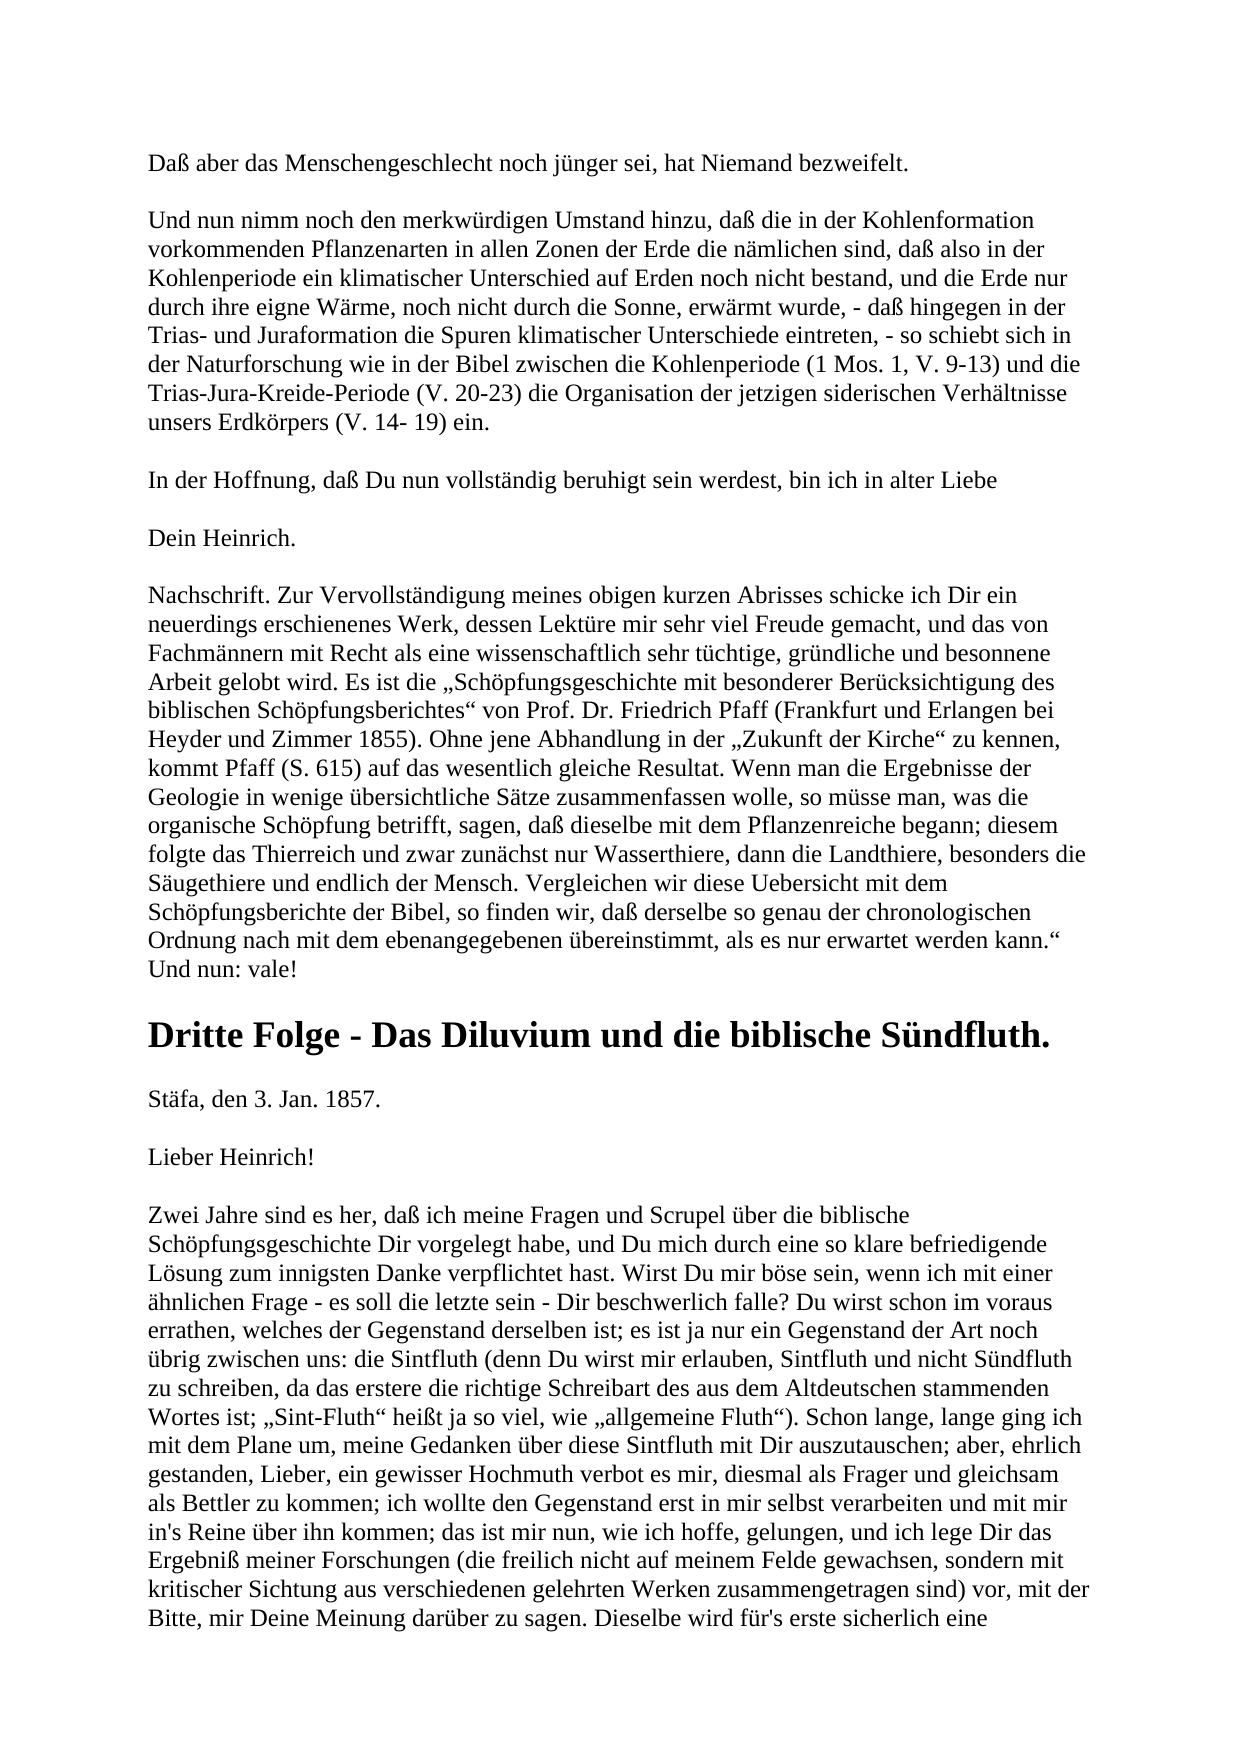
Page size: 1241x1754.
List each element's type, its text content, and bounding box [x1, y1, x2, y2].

text Dein Heinrich. [148, 523, 1093, 551]
text Stäfa, den 3. Jan. 1857. [148, 1084, 1093, 1113]
text Lieber Heinrich! [148, 1142, 1093, 1171]
text Daß aber das Menschengeschlecht noch jünger sei, hat Niemand bezweifelt. [148, 148, 1093, 176]
text In der Hoffnung, daß Du nun vollständig beruhigt sein werdest, bin ich in alter Liebe [148, 465, 1093, 493]
subtitle Dritte Folge - Das Diluvium und die biblische Sündfluth. [148, 1012, 1093, 1055]
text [148, 1200, 1093, 1632]
text Nachschrift. Zur Vervollständigung meines obigen kurzen Abrisses schicke ich Dir ein neuerdings erschienenes Werk, dessen Lektüre mir sehr viel Freude gemacht, und das von Fachmännern mit Recht als eine wissenschaftlich sehr tüchtige, gründliche und besonnene Arbeit gelobt wird. Es ist die „Schöpfungsgeschichte mit besonderer Berücksichtigung des biblischen Schöpfungsberichtes“ von Prof. Dr. Friedrich Pfaff (Frankfurt und Erlangen bei Heyder und Zimmer 1855). Ohne jene Abhandlung in der „Zukunft der Kirche“ zu kennen, kommt Pfaff (S. 615) auf das wesentlich gleiche Resultat. Wenn man die Ergebnisse der Geologie in wenige übersichtliche Sätze zusammenfassen wolle, so müsse man, was die organische Schöpfung betrifft, sagen, daß dieselbe mit dem Pflanzenreiche begann; diesem folgte das Thierreich und zwar zunächst nur Wasserthiere, dann die Landthiere, besonders die Säugethiere und endlich der Mensch. Vergleichen wir diese Uebersicht mit dem Schöpfungsberichte der Bibel, so finden wir, daß derselbe so genau der chronologischen Ordnung nach mit dem ebenangegebenen übereinstimmt, als es nur erwartet werden kann.“ Und nun: vale! [148, 581, 1093, 983]
text Und nun nimm noch den merkwürdigen Umstand hinzu, daß die in der Kohlenformation vorkommenden Pflanzenarten in allen Zonen der Erde die nämlichen sind, daß also in der Kohlenperiode ein klimatischer Unterschied auf Erden noch nicht bestand, und die Erde nur durch ihre eigne Wärme, noch nicht durch die Sonne, erwärmt wurde, - daß hingegen in der Trias- und Juraformation die Spuren klimatischer Unterschiede eintreten, - so schiebt sich in der Naturforschung wie in der Bibel zwischen die Kohlenperiode (1 Mos. 1, V. 9-13) und die Trias-Jura-Kreide-Periode (V. 20-23) die Organisation der jetzigen siderischen Verhältnisse unsers Erdkörpers (V. 14- 19) ein. [148, 206, 1093, 436]
